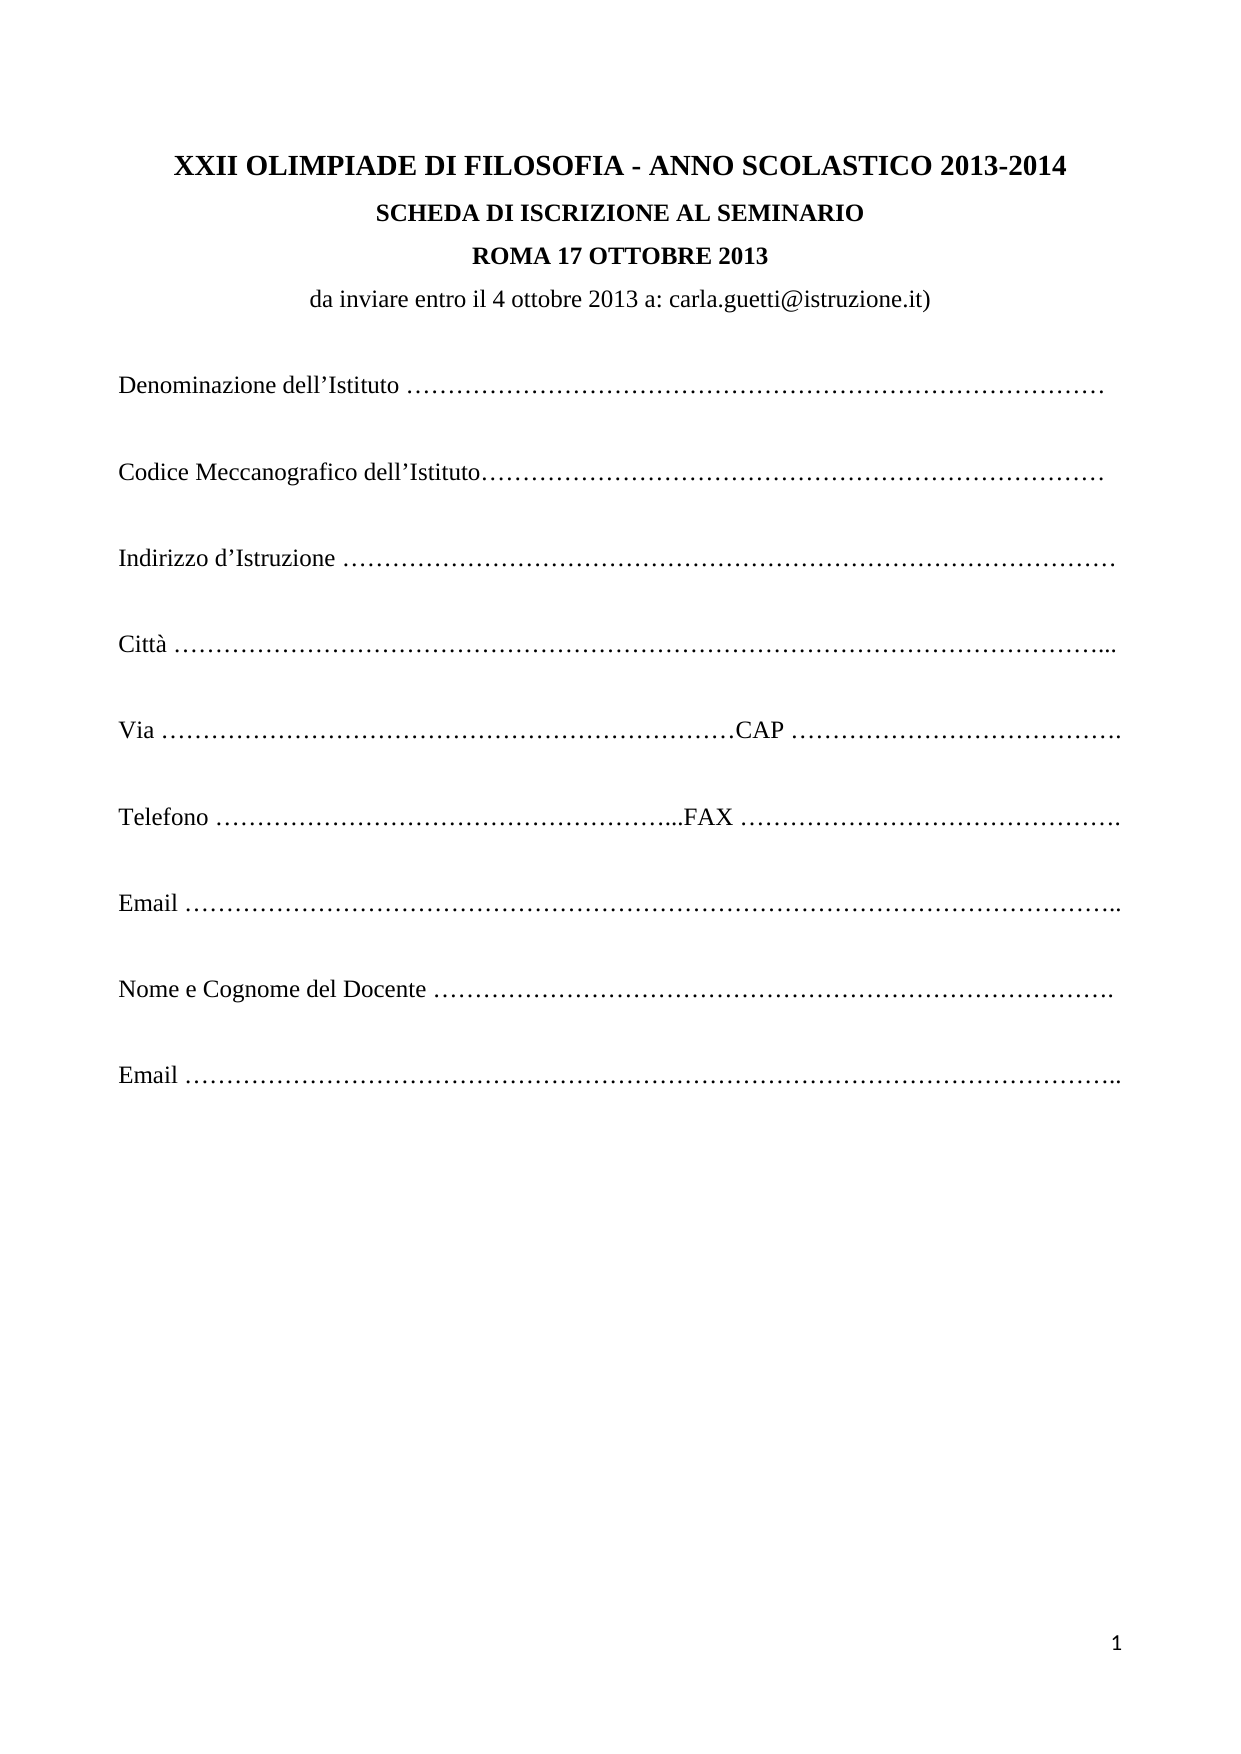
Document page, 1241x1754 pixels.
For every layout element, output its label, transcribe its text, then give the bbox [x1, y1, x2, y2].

text SCHEDA DI ISCRIZIONE AL SEMINARIO [118, 198, 1122, 227]
text Telefono ………………………………………………...FAX ………………………………………. [118, 802, 1122, 830]
text Nome e Cognome del Docente ………………………………………………………………………. [118, 974, 1122, 1003]
text Città …………………………………………………………………………………………………... [118, 629, 1122, 658]
text ROMA 17 OTTOBRE 2013 [118, 241, 1122, 270]
text Denominazione dell’Istituto ………………………………………………………………………… [118, 370, 1122, 399]
text Email ………………………………………………………………………………………………….. [118, 1060, 1122, 1089]
text Codice Meccanografico dell’Istituto………………………………………………………………… [118, 457, 1122, 485]
text Indirizzo d’Istruzione ………………………………………………………………………………… [118, 543, 1122, 572]
text da inviare entro il 4 ottobre 2013 a: carla.guetti@istruzione.it) [118, 284, 1122, 313]
text Via ……………………………………………………………CAP …………………………………. [118, 715, 1122, 744]
text Email ………………………………………………………………………………………………….. [118, 888, 1122, 917]
text XXII OLIMPIADE DI FILOSOFIA - ANNO SCOLASTICO 2013-2014 [118, 148, 1122, 181]
